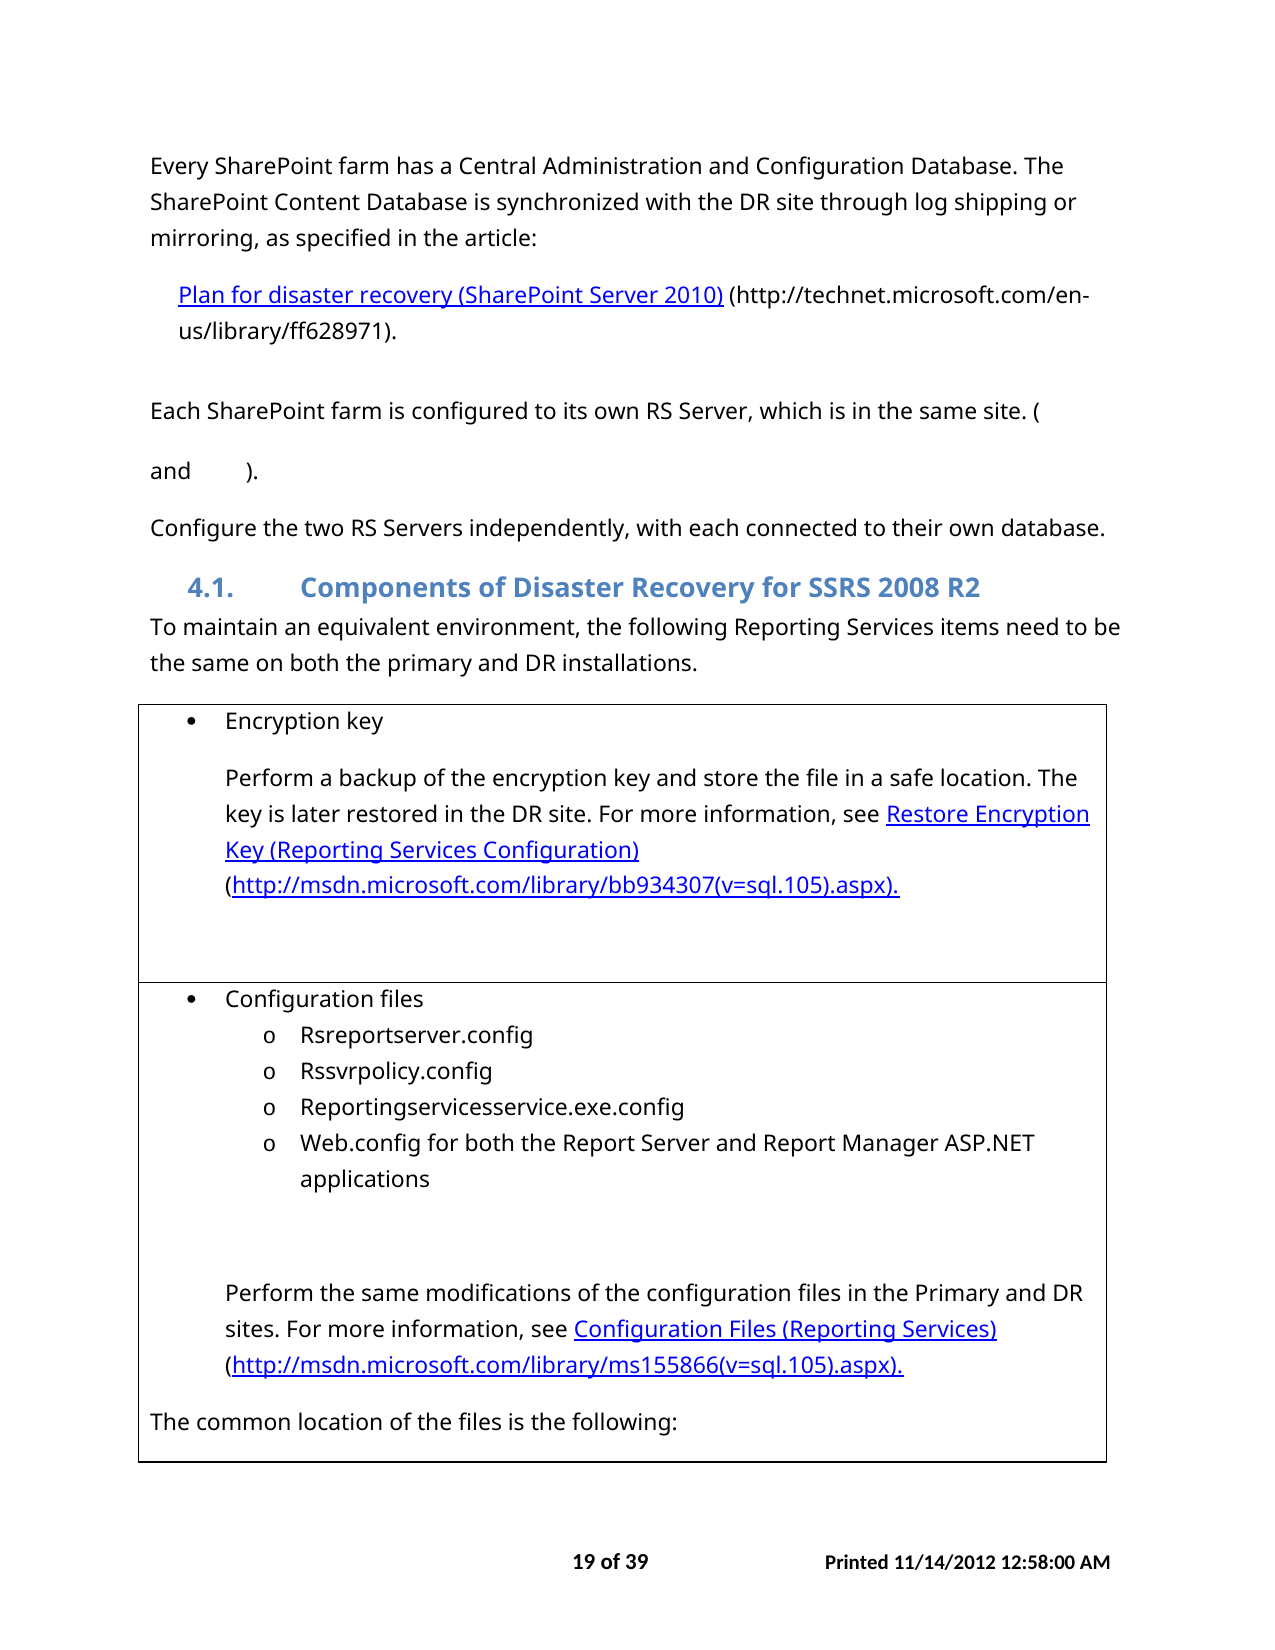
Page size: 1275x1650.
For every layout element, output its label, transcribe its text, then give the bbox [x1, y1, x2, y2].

text Every SharePoint farm has a Central Administration and Configuration Database. The SharePoint Content Database is synchronized with the DR site through log shipping or mirroring, as specified in the article: [150, 150, 1125, 253]
text Plan for disaster recovery (SharePoint Server 2010) (http://technet.microsoft.com/en-us/library/ff628971). [178, 279, 1125, 346]
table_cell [139, 983, 1106, 1461]
text Each SharePoint farm is configured to its own RS Server, which is in the same site. (and ). [150, 371, 1125, 486]
subtitle Components of Disaster Recovery for SSRS 2008 R2 [187, 569, 1125, 606]
text To maintain an equivalent environment, the following Reporting Services items need to be the same on both the primary and DR installations. [150, 611, 1125, 678]
table_header Encryption key Perform a backup of the encryption key and store the file in a safe location. The key is later restored in the DR site. For more information, see Restore Encryption Key (Reporting Services Configuration) (http://msdn.microsoft.com/library/bb934307(v=sql.105).aspx). [139, 705, 1106, 982]
text Configure the two RS Servers independently, with each connected to their own database. [150, 512, 1125, 543]
